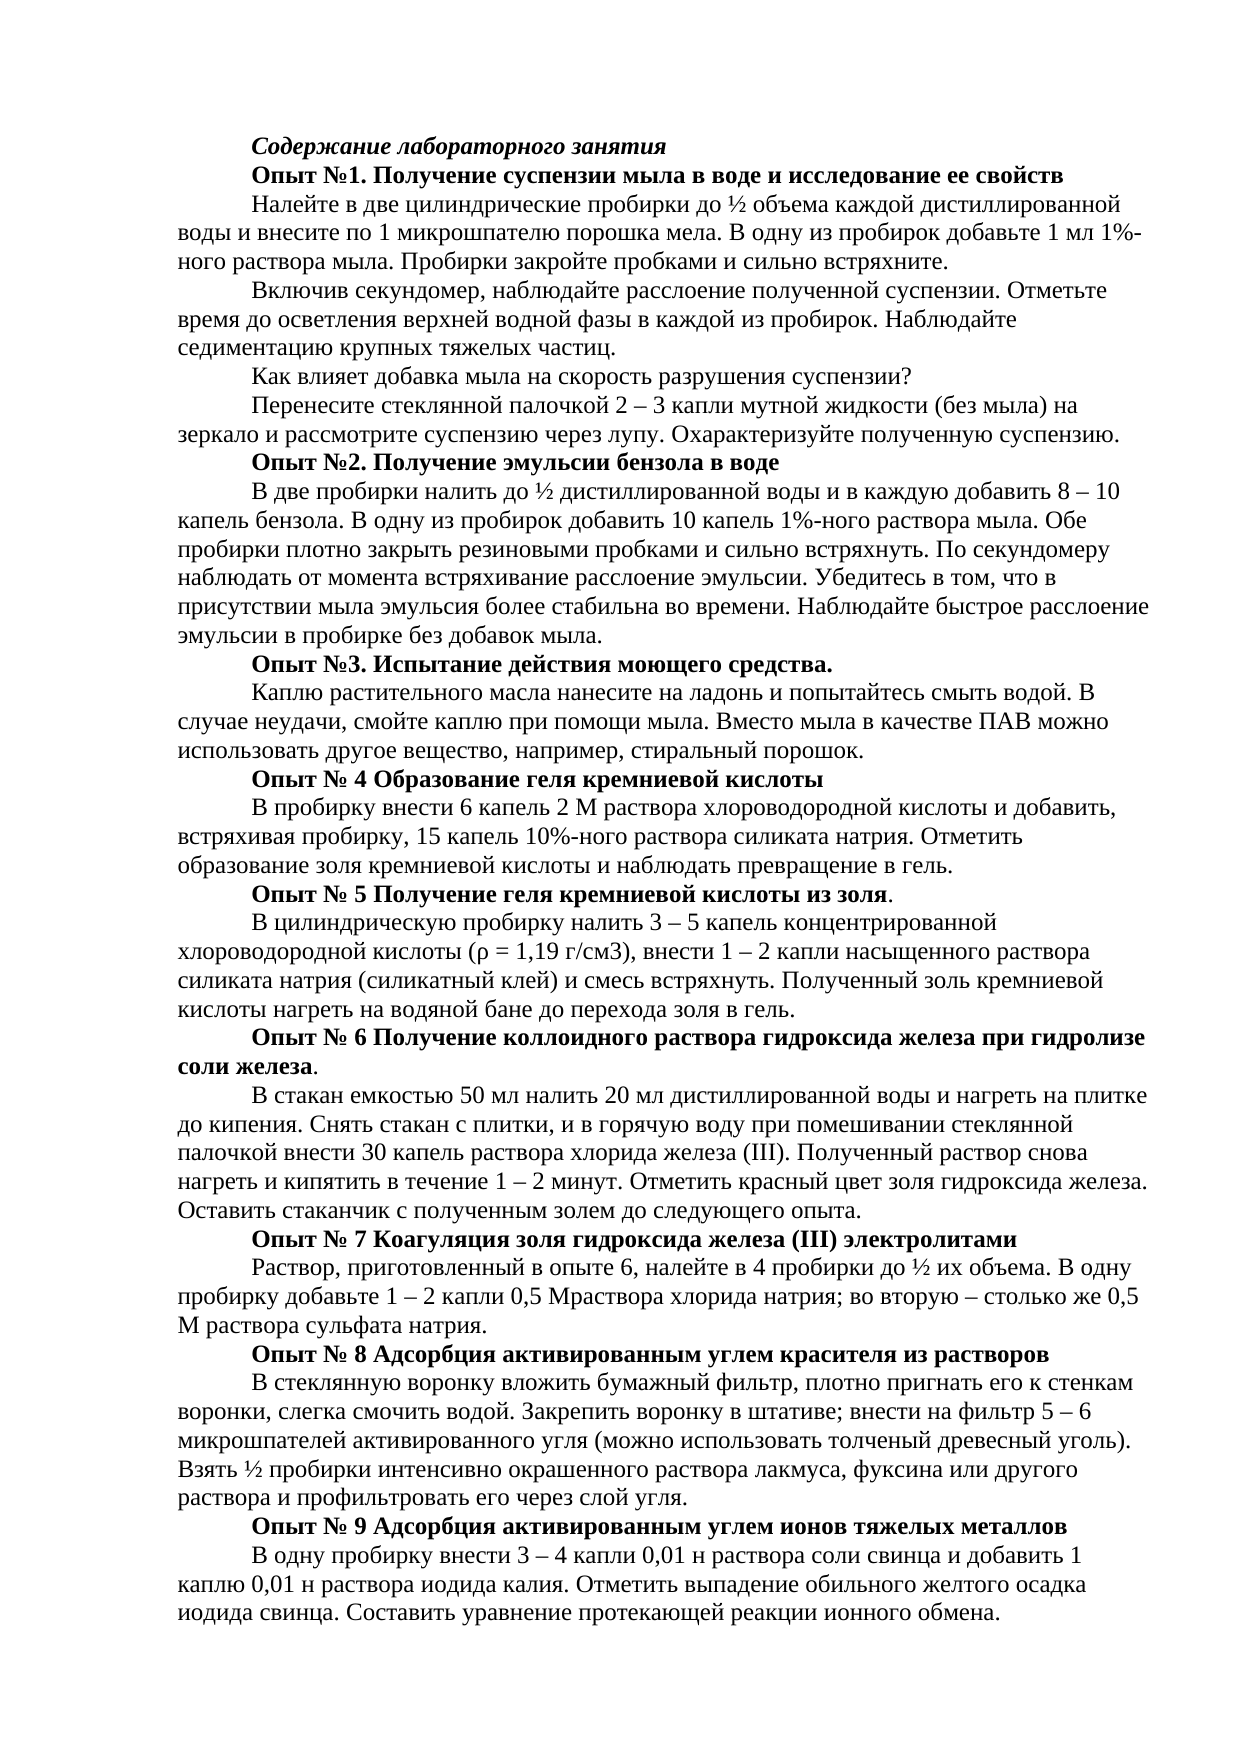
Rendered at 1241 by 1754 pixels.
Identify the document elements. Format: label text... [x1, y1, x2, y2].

text В одну пробирку внести 3 – 4 капли 0,01 н раствора соли свинца и добавить 1 каплю 0,01 н раствора иодида калия. Отметить выпадение обильного желтого осадка иодида свинца. Составить уравнение протекающей реакции ионного обмена. [177, 1540, 1152, 1626]
text Опыт №3. Испытание действия моющего средства. [177, 649, 1152, 677]
text Включив секундомер, наблюдайте расслоение полученной суспензии. Отметьте время до осветления верхней водной фазы в каждой из пробирок. Наблюдайте седиментацию крупных тяжелых частиц. [177, 275, 1152, 361]
text В две пробирки налить до ½ дистиллированной воды и в каждую добавить 8 – 10 капель бензола. В одну из пробирок добавить 10 капель 1%-ного раствора мыла. Обе пробирки плотно закрыть резиновыми пробками и сильно встряхнуть. По секундомеру наблюдать от момента встряхивание расслоение эмульсии. Убедитесь в том, что в присутствии мыла эмульсия более стабильна во времени. Наблюдайте быстрое расслоение эмульсии в пробирке без добавок мыла. [177, 476, 1152, 649]
text Содержание лабораторного занятия [177, 131, 1152, 160]
text Опыт № 5 Получение геля кремниевой кислоты из золя. [177, 879, 1152, 907]
text Опыт №2. Получение эмульсии бензола в воде [177, 447, 1152, 476]
text Каплю растительного масла нанесите на ладонь и попытайтесь смыть водой. В случае неудачи, смойте каплю при помощи мыла. Вместо мыла в качестве ПАВ можно использовать другое вещество, например, стиральный порошок. [177, 677, 1152, 764]
text Раствор, приготовленный в опыте 6, налейте в 4 пробирки до ½ их объема. В одну пробирку добавьте 1 – 2 капли 0,5 Mраствора хлорида натрия; во вторую – столько же 0,5 М раствора сульфата натрия. [177, 1252, 1152, 1339]
text В цилиндрическую пробирку налить 3 – 5 капель концентрированной хлороводородной кислоты (ρ = 1,19 г/см3), внести 1 – 2 капли насыщенного раствора силиката натрия (силикатный клей) и смесь встряхнуть. Полученный золь кремниевой кислоты нагреть на водяной бане до перехода золя в гель. [177, 907, 1152, 1022]
text В стакан емкостью 50 мл налить 20 мл дистиллированной воды и нагреть на плитке до кипения. Снять стакан с плитки, и в горячую воду при помешивании стеклянной палочкой внести 30 капель раствора хлорида железа (III). Полученный раствор снова нагреть и кипятить в течение 1 – 2 минут. Отметить красный цвет золя гидроксида железа. Оставить стаканчик с полученным золем до следующего опыта. [177, 1080, 1152, 1224]
text Перенесите стеклянной палочкой 2 – 3 капли мутной жидкости (без мыла) на зеркало и рассмотрите суспензию через лупу. Охарактеризуйте полученную суспензию. [177, 390, 1152, 447]
text Опыт № 8 Адсорбция активированным углем красителя из растворов [177, 1339, 1152, 1367]
text Опыт № 9 Адсорбция активированным углем ионов тяжелых металлов [177, 1511, 1152, 1540]
text Опыт №1. Получение суспензии мыла в воде и исследование ее свойств [177, 160, 1152, 189]
text Как влияет добавка мыла на скорость разрушения суспензии? [177, 361, 1152, 390]
text Налейте в две цилиндрические пробирки до ½ объема каждой дистиллированной воды и внесите по 1 микрошпателю порошка мела. В одну из пробирок добавьте 1 мл 1%-ного раствора мыла. Пробирки закройте пробками и сильно встряхните. [177, 189, 1152, 275]
text Опыт № 7 Коагуляция золя гидроксида железа (III) электролитами [177, 1224, 1152, 1252]
text Опыт № 4 Образование геля кремниевой кислоты [177, 764, 1152, 792]
text В пробирку внести 6 капель 2 М раствора хлороводородной кислоты и добавить, встряхивая пробирку, 15 капель 10%-ного раствора силиката натрия. Отметить образование золя кремниевой кислоты и наблюдать превращение в гель. [177, 792, 1152, 879]
text В стеклянную воронку вложить бумажный фильтр, плотно пригнать его к стенкам воронки, слегка смочить водой. Закрепить воронку в штативе; внести на фильтр 5 – 6 микрошпателей активированного угля (можно использовать толченый древесный уголь). Взять ½ пробирки интенсивно окрашенного раствора лакмуса, фуксина или другого раствора и профильтровать его через слой угля. [177, 1367, 1152, 1511]
text Опыт № 6 Получение коллоидного раствора гидроксида железа при гидролизе соли железа. [177, 1022, 1152, 1080]
